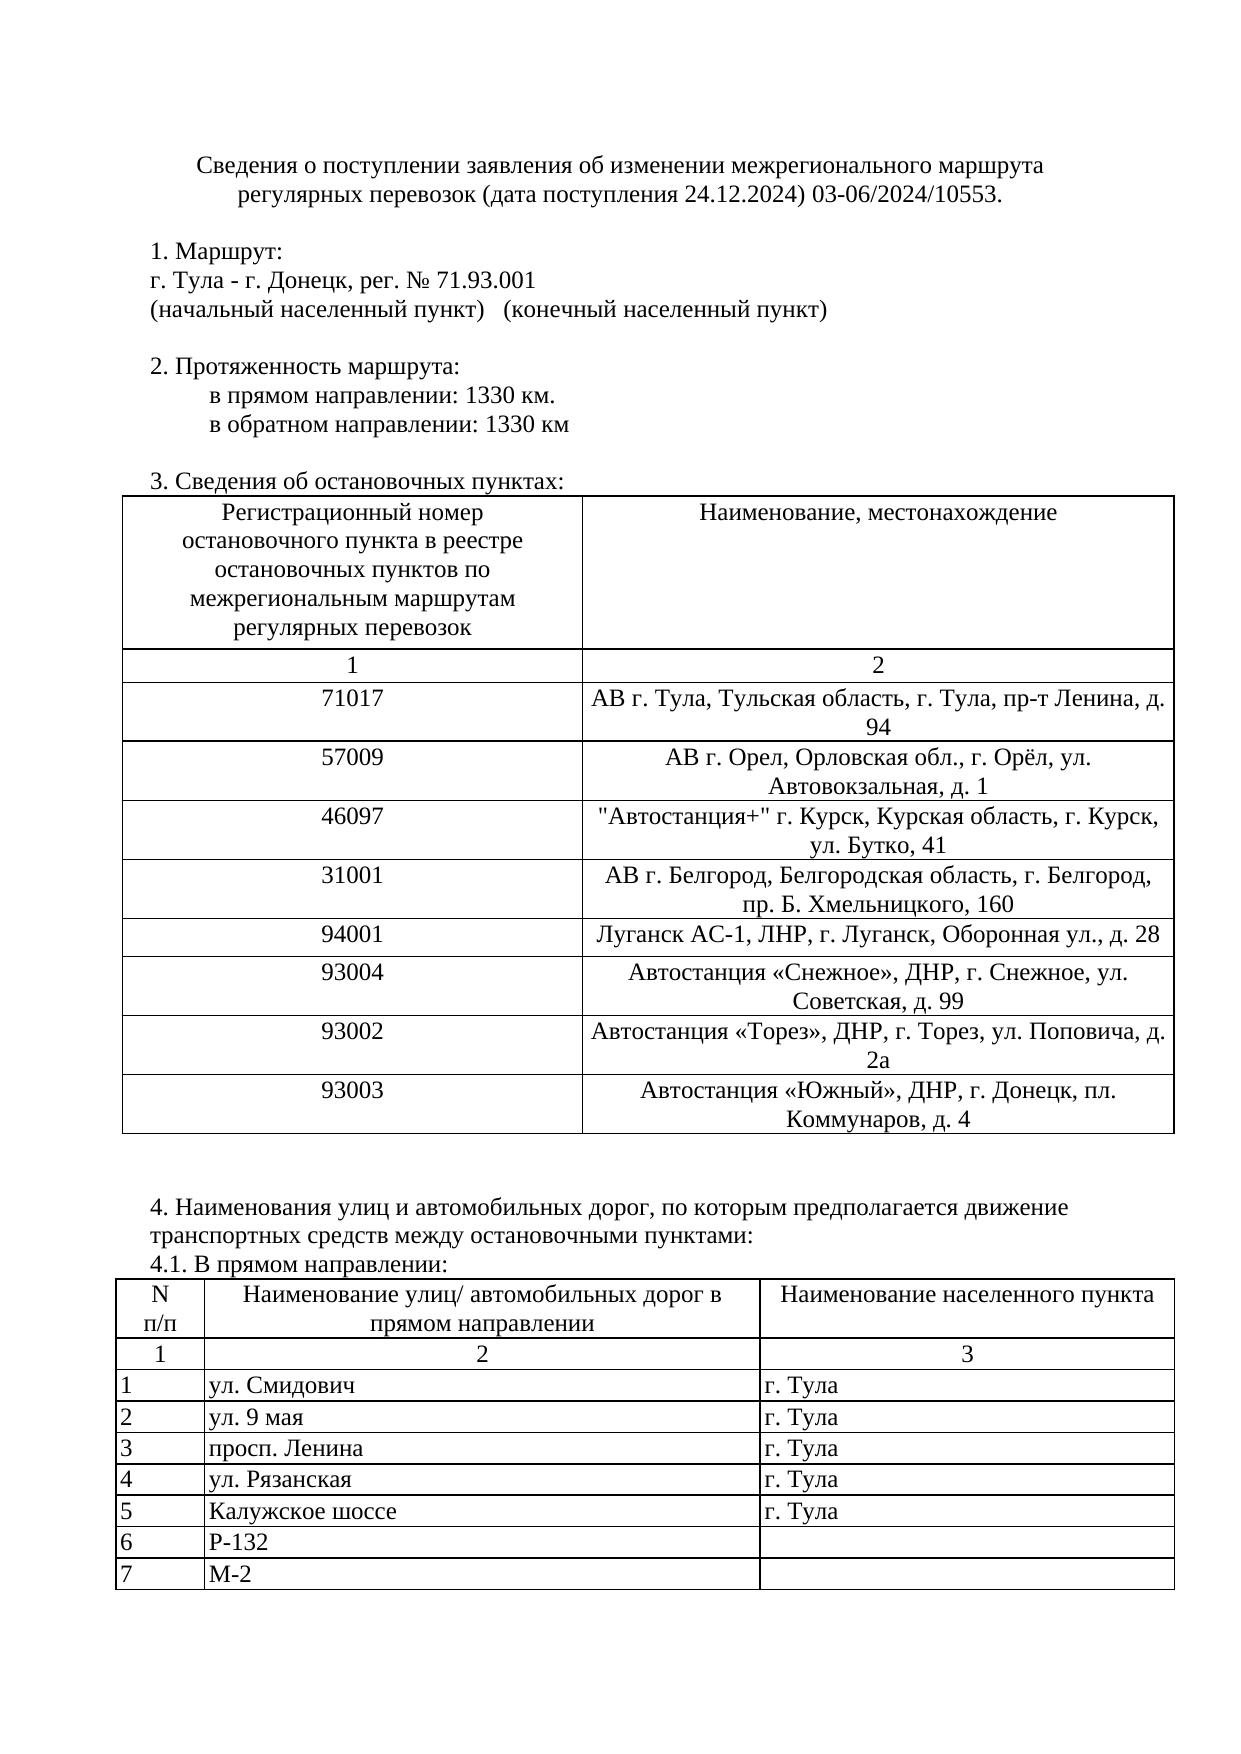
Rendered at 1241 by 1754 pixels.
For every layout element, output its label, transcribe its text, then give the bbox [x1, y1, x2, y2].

text Сведения о поступлении заявления об изменении межрегионального маршрута регулярных перевозок (дата поступления 24.12.2024) 03-06/2024/10553. [150, 150, 1090, 207]
table_cell г. Тула [761, 1465, 1174, 1494]
table_cell АВ г. Белгород, Белгородская область, г. Белгород, пр. Б. Хмельницкого, 160 [583, 860, 1173, 918]
text 3. Сведения об остановочных пунктах: [150, 466, 1090, 495]
text 4.1. В прямом направлении: [150, 1249, 1090, 1278]
table_cell 71017 [123, 683, 582, 740]
text 4. Наименования улиц и автомобильных дорог, по которым предполагается движение транспортных средств между остановочными пунктами: [150, 1192, 1090, 1249]
table_cell АВ г. Орел, Орловская обл., г. Орёл, ул. Автовокзальная, д. 1 [583, 742, 1173, 799]
table_cell 93004 [123, 957, 582, 1014]
table_cell Автостанция «Торез», ДНР, г. Торез, ул. Поповича, д. 2а [583, 1016, 1173, 1074]
table_cell 1 [123, 650, 582, 681]
table_cell г. Тула [761, 1402, 1174, 1431]
text в прямом направлении: 1330 км. [150, 380, 1090, 409]
table_header Регистрационный номер остановочного пункта в реестре остановочных пунктов по межрегиональным маршрутам регулярных перевозок [123, 497, 582, 648]
table_cell Р-132 [205, 1527, 759, 1557]
table_header Наименование населенного пункта [761, 1280, 1174, 1337]
text в обратном направлении: 1330 км [150, 409, 1090, 437]
table_cell Автостанция «Снежное», ДНР, г. Снежное, ул. Советская, д. 99 [583, 957, 1173, 1014]
text 1. Маршрут: [150, 236, 1090, 265]
table_cell 46097 [123, 801, 582, 858]
table_cell Луганск АС-1, ЛНР, г. Луганск, Оборонная ул., д. 28 [583, 919, 1173, 956]
table_cell 5 [117, 1496, 204, 1526]
table_cell 57009 [123, 742, 582, 799]
table_header Наименование, местонахождение [583, 497, 1173, 648]
table_cell [761, 1527, 1174, 1557]
table_cell ул. Рязанская [205, 1465, 759, 1494]
table_cell г. Тула [761, 1496, 1174, 1526]
table_cell 7 [117, 1559, 204, 1589]
table_cell АВ г. Тула, Тульская область, г. Тула, пр-т Ленина, д. 94 [583, 683, 1173, 740]
text (начальный населенный пункт) (конечный населенный пункт) [150, 294, 1090, 322]
table_header Наименование улиц/ автомобильных дорог в прямом направлении [205, 1280, 759, 1337]
text 2. Протяженность маршрута: [150, 351, 1090, 380]
table_cell М-2 [205, 1559, 759, 1589]
table_cell Автостанция «Южный», ДНР, г. Донецк, пл. Коммунаров, д. 4 [583, 1075, 1173, 1133]
table_cell 2 [583, 650, 1173, 681]
table_cell Калужское шоссе [205, 1496, 759, 1526]
text г. Тула - г. Донецк, рег. № 71.93.001 [150, 265, 1090, 294]
table_header N п/п [117, 1280, 204, 1337]
table_cell 3 [117, 1433, 204, 1463]
table_cell 93002 [123, 1016, 582, 1074]
table_cell [761, 1559, 1174, 1589]
table_cell 93003 [123, 1075, 582, 1133]
table_cell 2 [205, 1339, 759, 1368]
table_cell "Автостанция+" г. Курск, Курская область, г. Курск, ул. Бутко, 41 [583, 801, 1173, 858]
table_cell 3 [761, 1339, 1174, 1368]
table_cell 1 [117, 1370, 204, 1400]
table_cell 4 [117, 1465, 204, 1494]
table_cell 6 [117, 1527, 204, 1557]
table_cell 94001 [123, 919, 582, 956]
table_cell г. Тула [761, 1433, 1174, 1463]
table_cell г. Тула [761, 1370, 1174, 1400]
table_cell ул. Смидович [205, 1370, 759, 1400]
table_cell просп. Ленина [205, 1433, 759, 1463]
table_cell 2 [117, 1402, 204, 1431]
table_cell 31001 [123, 860, 582, 918]
table_cell 1 [117, 1339, 204, 1368]
table_cell ул. 9 мая [205, 1402, 759, 1431]
